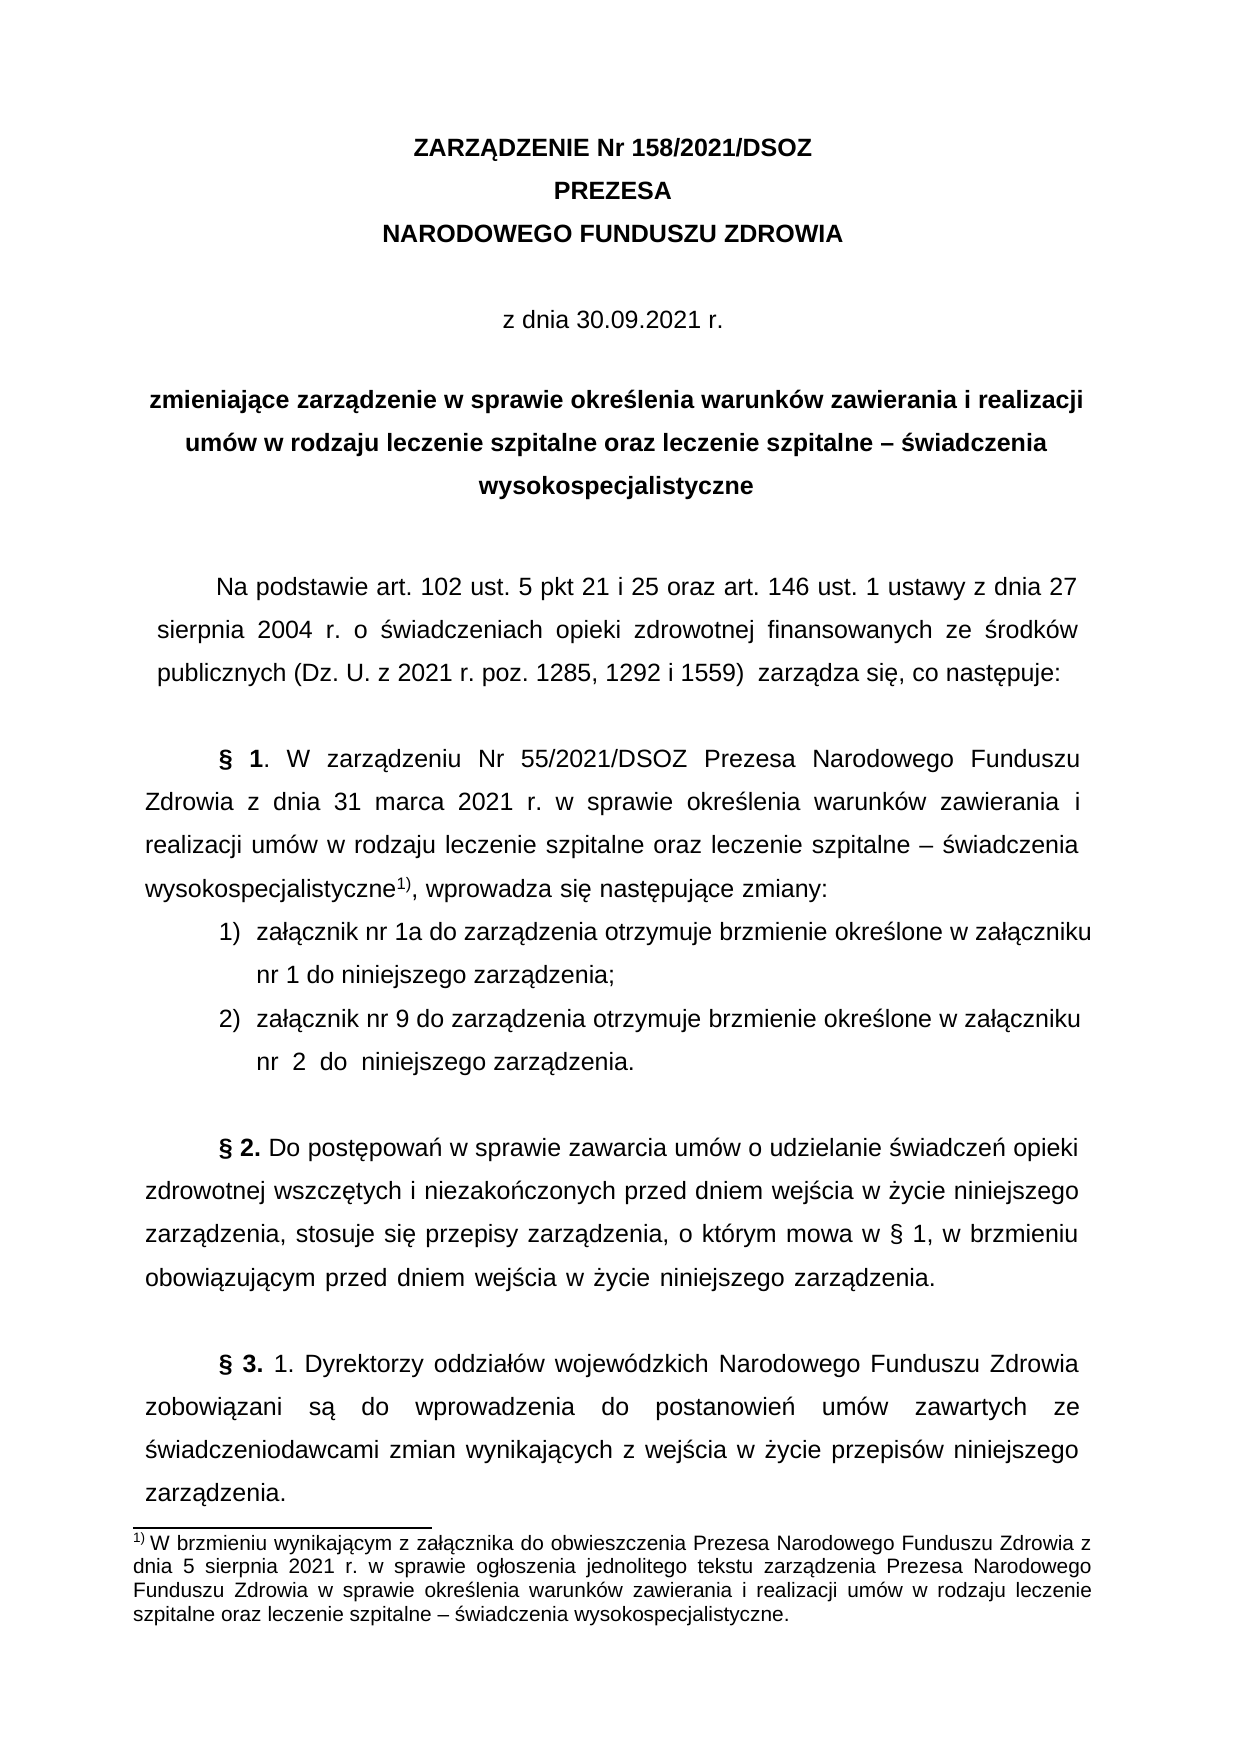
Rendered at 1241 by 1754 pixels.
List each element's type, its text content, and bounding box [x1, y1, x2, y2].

text § 2. Do postępowań w sprawie zawarcia umów o udzielanie świadczeń opieki zdrowotnej wszczętych i niezakończonych przed dniem wejścia w życie niniejszego zarządzenia, stosuje się przepisy zarządzenia, o którym mowa w § 1, w brzmieniu obowiązującym przed dniem wejścia w życie niniejszego zarządzenia. [145, 1133, 1080, 1291]
text 1) W brzmieniu wynikającym z załącznika do obwieszczenia Prezesa Narodowego Funduszu Zdrowia z dnia 5 sierpnia 2021 r. w sprawie ogłoszenia jednolitego tekstu zarządzenia Prezesa Narodowego Funduszu Zdrowia w sprawie określenia warunków zawierania i realizacji umów w rodzaju leczenie szpitalne oraz leczenie szpitalne – świadczenia wysokospecjalistyczne. [133, 1530, 1093, 1626]
text z dnia 30.09.2021 r. [381, 306, 845, 334]
subtitle ZARZĄDZENIE Nr 158/2021/DSOZ PREZESA [381, 133, 845, 205]
text nr 1 do niniejszego zarządzenia; [256, 961, 1105, 989]
list załącznik nr 9 do zarządzenia otrzymuje brzmienie określone w załączniku [219, 1004, 1105, 1032]
text NARODOWEGO FUNDUSZU ZDROWIA [381, 219, 845, 248]
list załącznik nr 1a do zarządzenia otrzymuje brzmienie określone w załączniku [219, 917, 1105, 946]
text Na podstawie art. 102 ust. 5 pkt 21 i 25 oraz art. 146 ust. 1 ustawy z dnia 27 sierpnia 2004 r. o świadczeniach opieki zdrowotnej finansowanych ze środków publicznych (Dz. U. z 2021 r. poz. 1285, 1292 i 1559) zarządza się, co następuje: [157, 572, 1079, 687]
text § 1. W zarządzeniu Nr 55/2021/DSOZ Prezesa Narodowego Funduszu Zdrowia z dnia 31 marca 2021 r. w sprawie określenia warunków zawierania i realizacji umów w rodzaju leczenie szpitalne oraz leczenie szpitalne – świadczenia wysokospecjalistyczne1), wprowadza się następujące zmiany: [145, 744, 1080, 903]
subtitle zmieniające zarządzenie w sprawie określenia warunków zawierania i realizacji umów w rodzaju leczenie szpitalne oraz leczenie szpitalne – świadczenia wysokospecjalistyczne [149, 385, 1083, 500]
text § 3. 1. Dyrektorzy oddziałów wojewódzkich Narodowego Funduszu Zdrowia zobowiązani są do wprowadzenia do postanowień umów zawartych ze świadczeniodawcami zmian wynikających z wejścia w życie przepisów niniejszego zarządzenia. [145, 1349, 1080, 1507]
text nr 2 do niniejszego zarządzenia. [256, 1047, 1105, 1076]
